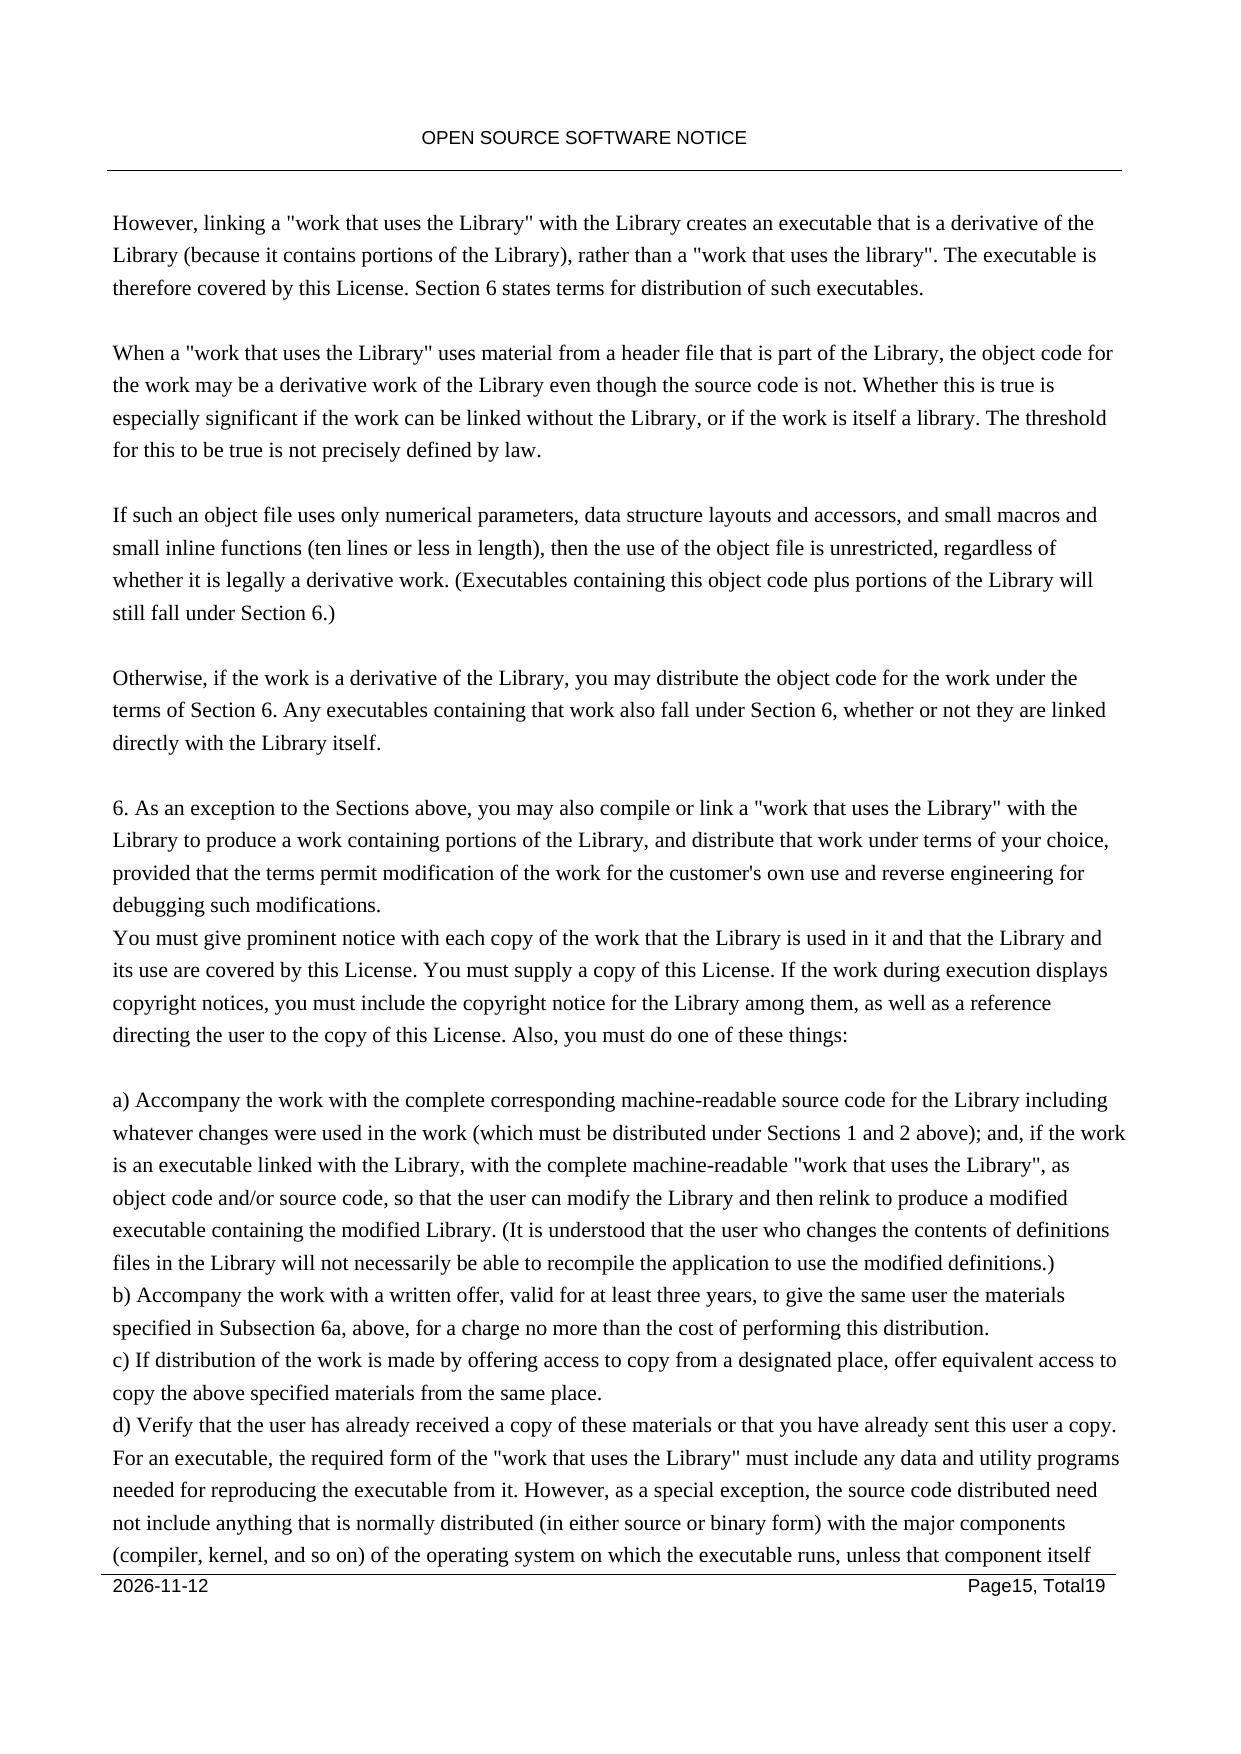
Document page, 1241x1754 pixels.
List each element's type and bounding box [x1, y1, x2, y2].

text [112, 206, 1128, 1571]
